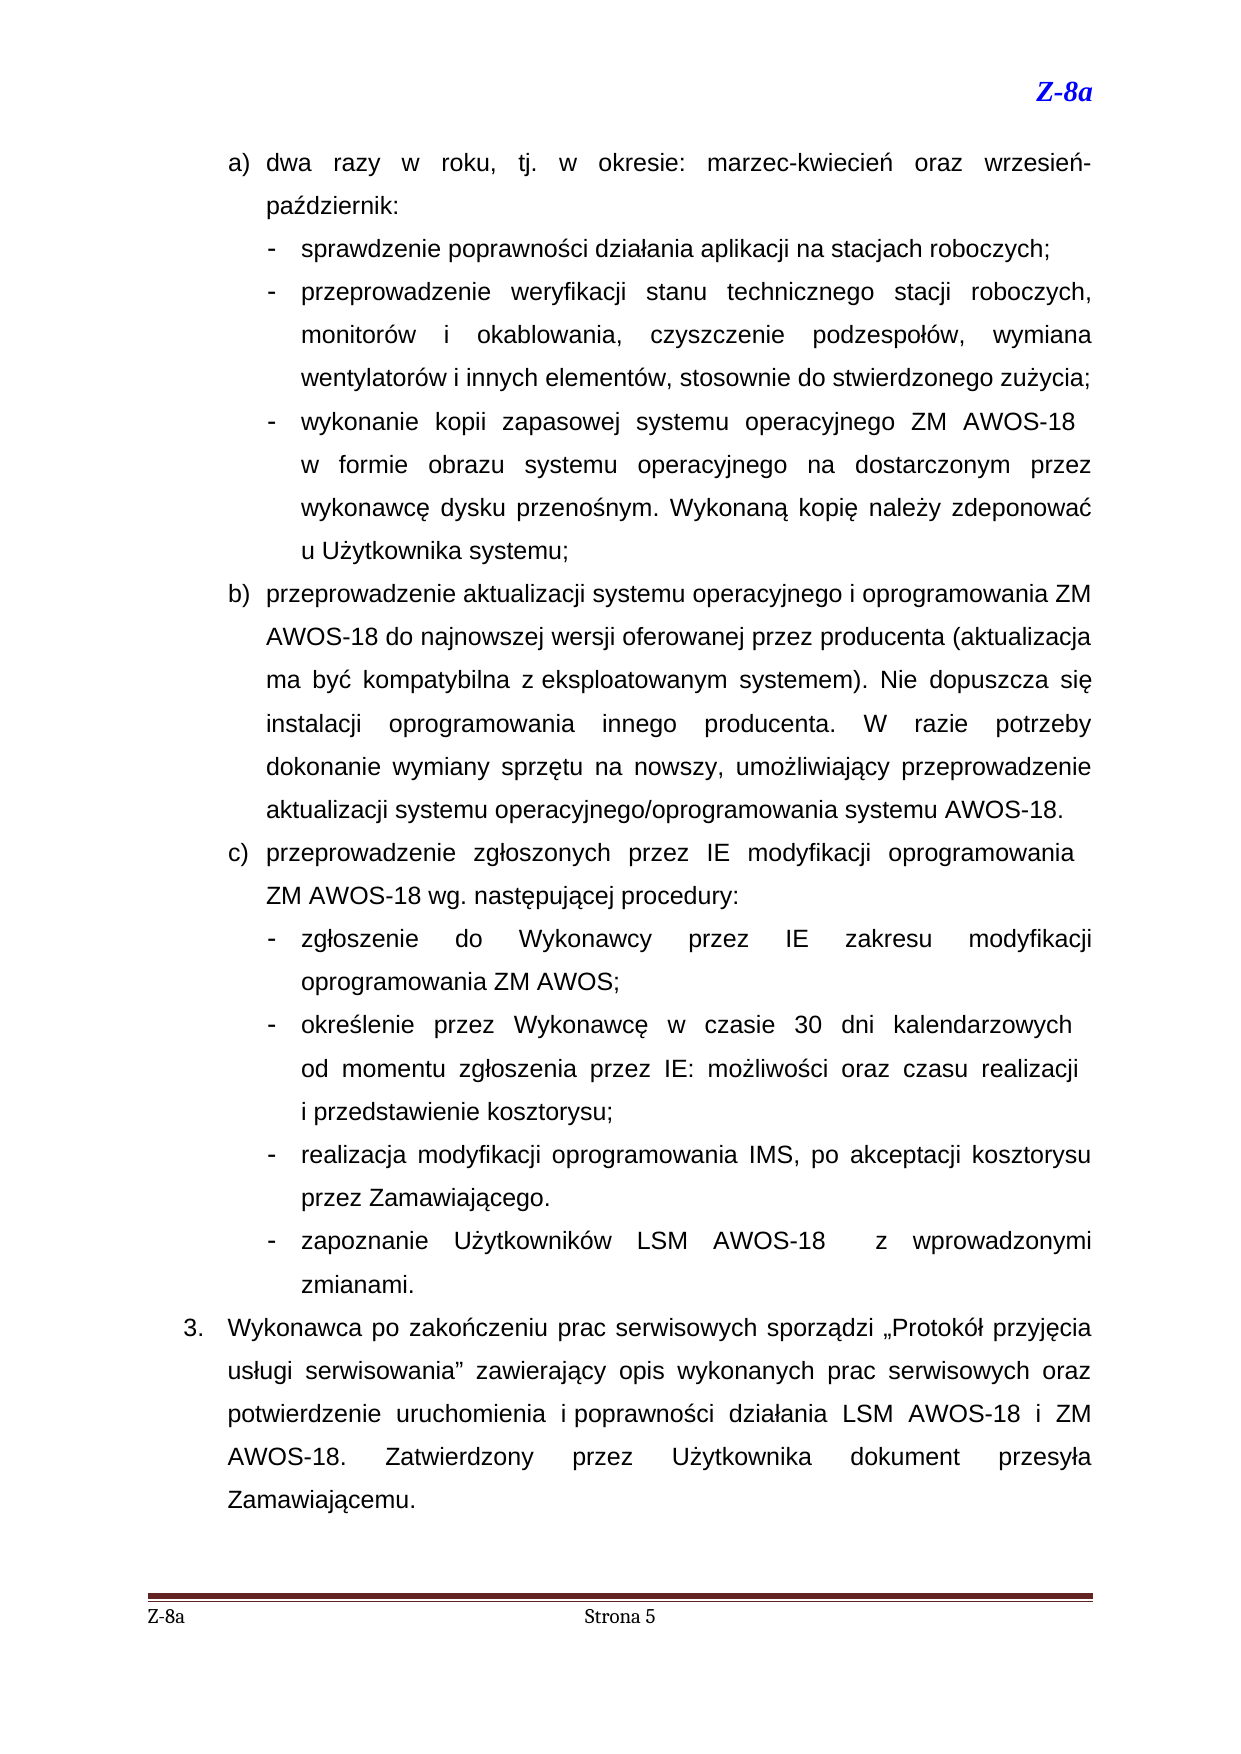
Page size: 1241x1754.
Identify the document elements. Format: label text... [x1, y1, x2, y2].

list przeprowadzenie aktualizacji systemu operacyjnego i oprogramowania ZM AWOS-18 do najnowszej wersji oferowanej przez producenta (aktualizacja ma być kompatybilna z eksploatowanym systemem). Nie dopuszcza się instalacji oprogramowania innego producenta. W razie potrzeby dokonanie wymiany sprzętu na nowszy, umożliwiający przeprowadzenie aktualizacji systemu operacyjnego/oprogramowania systemu AWOS-18. [228, 579, 1093, 823]
list zapoznanie Użytkowników LSM AWOS-18 z wprowadzonymi zmianami. [267, 1226, 1093, 1298]
list sprawdzenie poprawności działania aplikacji na stacjach roboczych; [267, 234, 1093, 263]
list przeprowadzenie weryfikacji stanu technicznego stacji roboczych, monitorów i okablowania, czyszczenie podzespołów, wymiana wentylatorów i innych elementów, stosownie do stwierdzonego zużycia; [267, 277, 1093, 392]
list realizacja modyfikacji oprogramowania IMS, po akceptacji kosztorysu przez Zamawiającego. [267, 1140, 1093, 1212]
list określenie przez Wykonawcę w czasie 30 dni kalendarzowych od momentu zgłoszenia przez IE: możliwości oraz czasu realizacji i przedstawienie kosztorysu; [267, 1011, 1093, 1126]
list wykonanie kopii zapasowej systemu operacyjnego ZM AWOS-18 w formie obrazu systemu operacyjnego na dostarczonym przez wykonawcę dysku przenośnym. Wykonaną kopię należy zdeponować u Użytkownika systemu; [267, 407, 1093, 565]
list dwa razy w roku, tj. w okresie: marzec-kwiecień oraz wrzesień-październik: [228, 148, 1093, 219]
list zgłoszenie do Wykonawcy przez IE zakresu modyfikacji oprogramowania ZM AWOS; [267, 924, 1093, 996]
list Wykonawca po zakończeniu prac serwisowych sporządzi „Protokół przyjęcia usługi serwisowania” zawierający opis wykonanych prac serwisowych oraz potwierdzenie uruchomienia i poprawności działania LSM AWOS-18 i ZM AWOS-18. Zatwierdzony przez Użytkownika dokument przesyła Zamawiającemu. [183, 1313, 1093, 1514]
list przeprowadzenie zgłoszonych przez IE modyfikacji oprogramowania ZM AWOS-18 wg. następującej procedury: [228, 838, 1093, 910]
